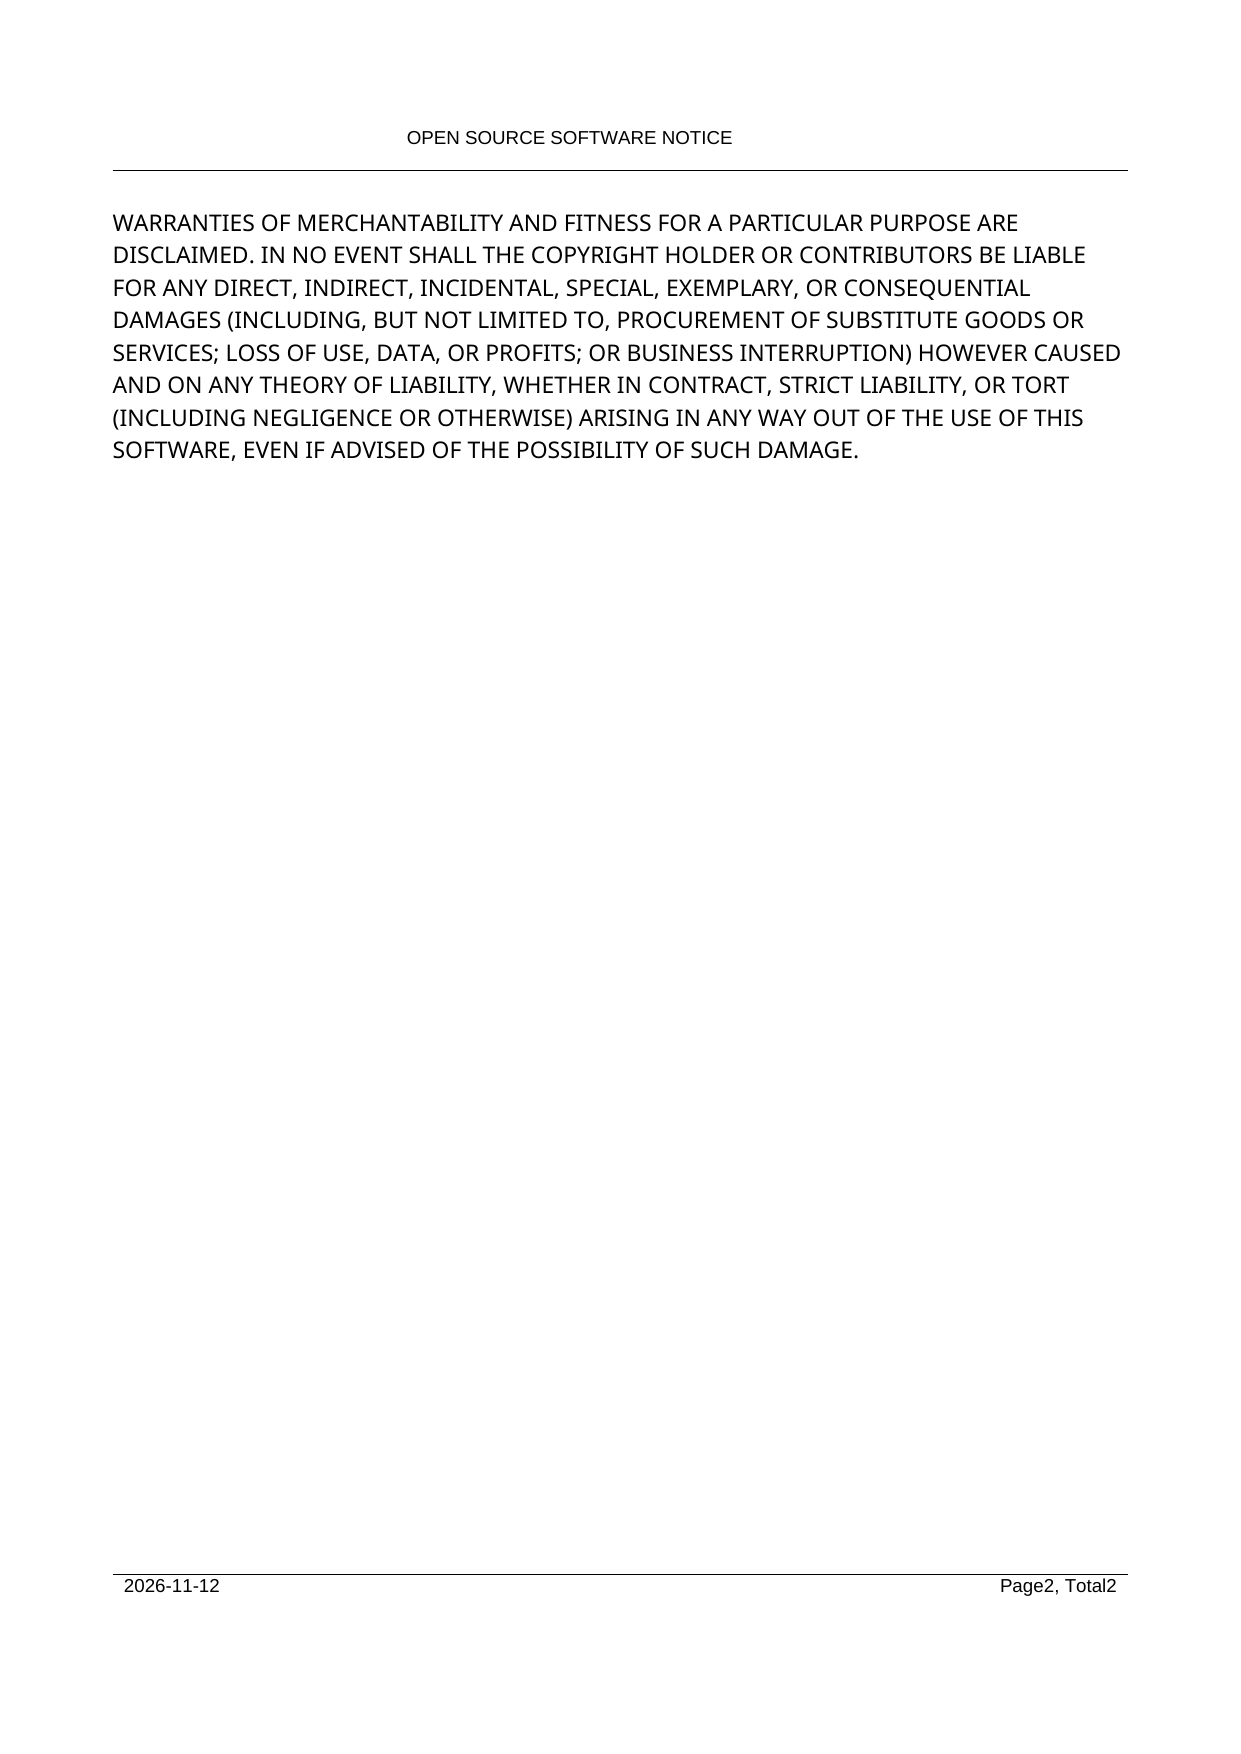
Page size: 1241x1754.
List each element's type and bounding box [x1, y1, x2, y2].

text [112, 206, 1128, 466]
